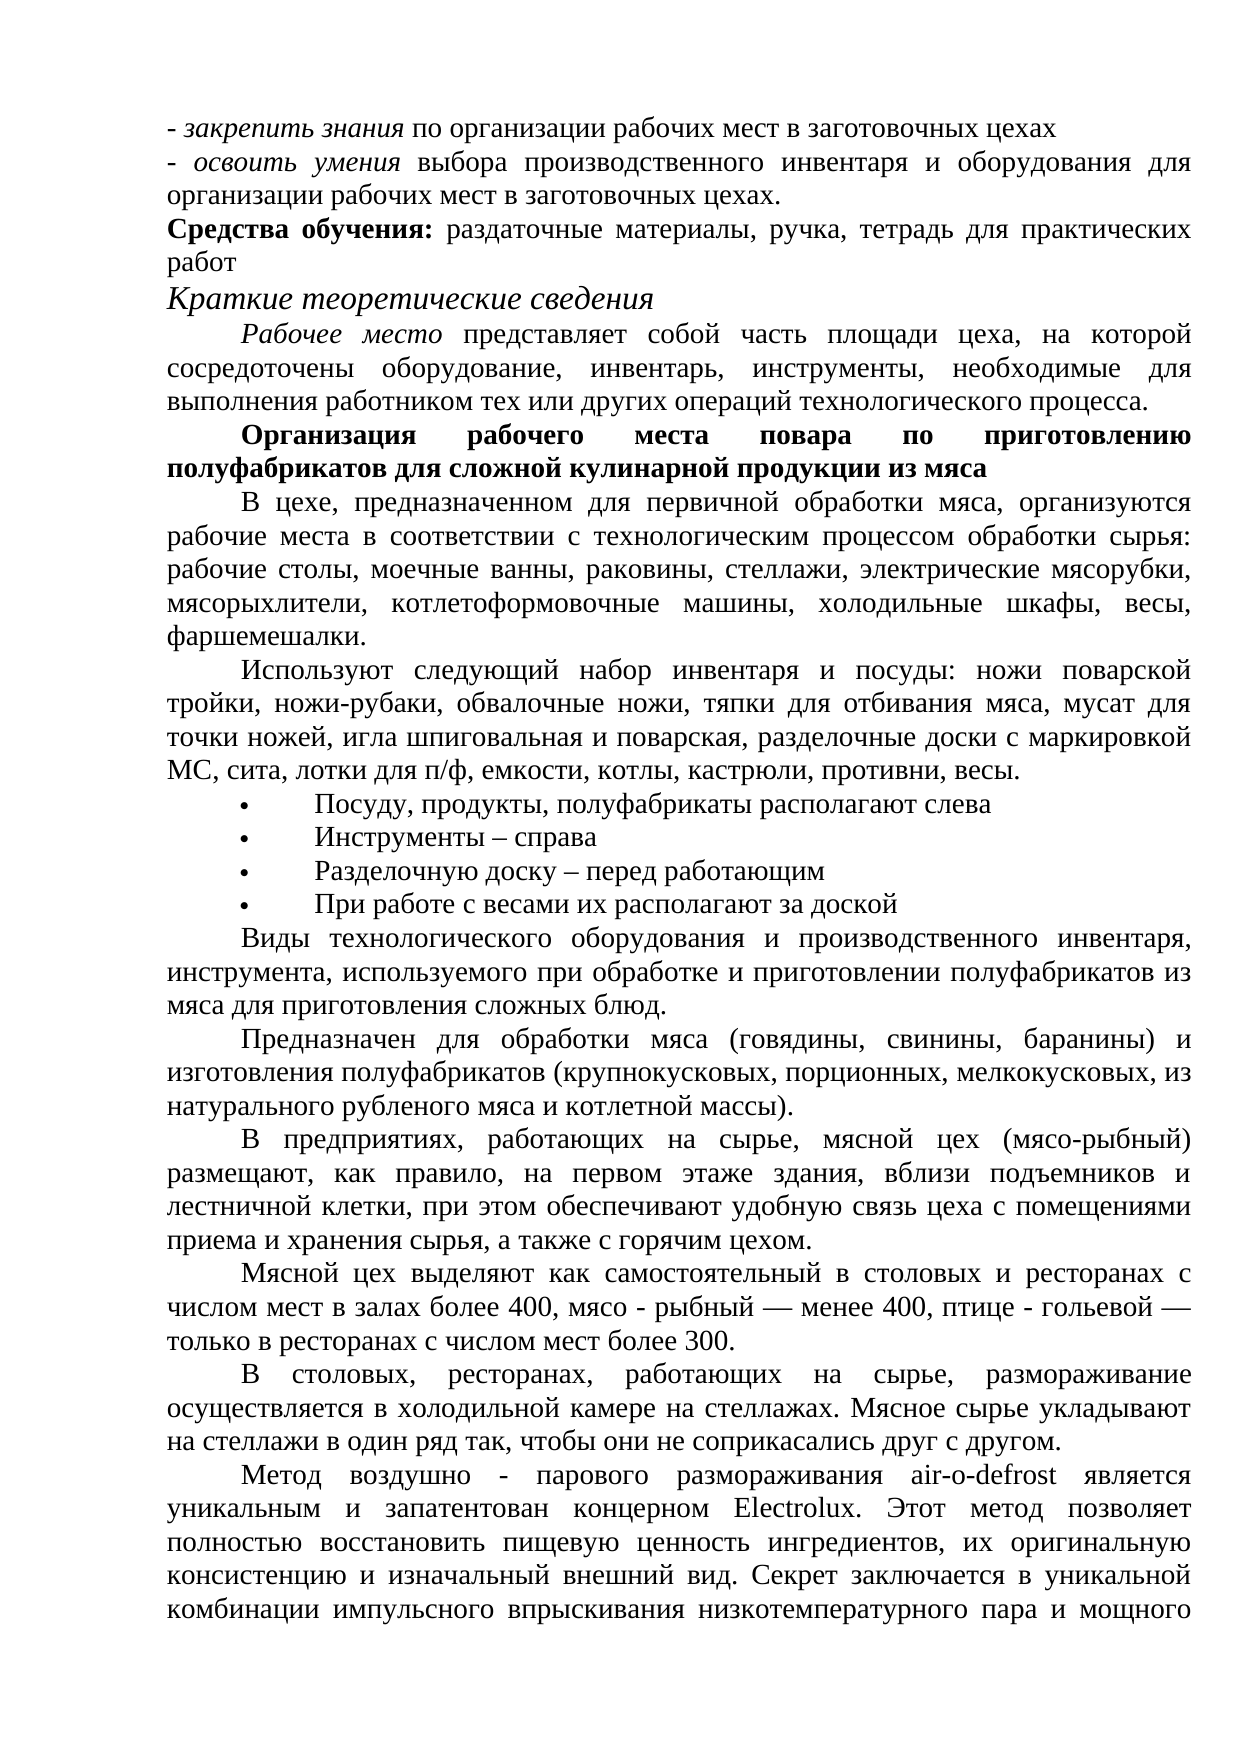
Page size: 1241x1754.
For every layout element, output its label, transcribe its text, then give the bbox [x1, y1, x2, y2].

text Краткие теоретические сведения [167, 278, 1192, 316]
text Средства обучения: раздаточные материалы, ручка, тетрадь для практических работ [167, 211, 1192, 278]
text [167, 1457, 1192, 1624]
list Посуду, продукты, полуфабрикаты располагают слева [167, 786, 1192, 819]
text Предназначен для обработки мяса (говядины, свинины, баранины) и изготовления полуфабрикатов (крупнокусковых, порционных, мелкокусковых, из натурального рубленого мяса и котлетной массы). [167, 1021, 1192, 1121]
text - освоить умения выбора производственного инвентаря и оборудования для организации рабочих мест в заготовочных цехах. [167, 144, 1192, 211]
text Организация рабочего места повара по приготовлению полуфабрикатов для сложной кулинарной продукции из мяса [167, 417, 1192, 484]
list Разделочную доску – перед работающим [167, 853, 1192, 887]
text Используют следующий набор инвентаря и посуды: ножи поварской тройки, ножи-рубаки, обвалочные ножи, тяпки для отбивания мяса, мусат для точки ножей, игла шпиговальная и поварская, разделочные доски с маркировкой МС, сита, лотки для п/ф, емкости, котлы, кастрюли, противни, весы. [167, 652, 1192, 786]
text Рабочее место представляет собой часть площади цеха, на которой сосредоточены оборудование, инвентарь, инструменты, необходимые для выполнения работником тех или других операций технологического процесса. [167, 316, 1192, 417]
text Виды технологического оборудования и производственного инвентаря, инструмента, используемого при обработке и приготовлении полуфабрикатов из мяса для приготовления сложных блюд. [167, 920, 1192, 1021]
list При работе с весами их располагают за доской [167, 887, 1192, 920]
list Инструменты – справа [167, 819, 1192, 853]
text Мясной цех выделяют как самостоятельный в столовых и ресторанах с числом мест в залах более 400, мясо - рыбный — менее 400, птице - гольевой — только в ресторанах с числом мест более 300. [167, 1256, 1192, 1356]
text В столовых, ресторанах, работающих на сырье, размораживание осуществляется в холодильной камере на стеллажах. Мясное сырье укладывают на стеллажи в один ряд так, чтобы они не соприкасались друг с другом. [167, 1356, 1192, 1457]
text В цехе, предназначенном для первичной обработки мяса, организуются рабочие места в соответствии с технологическим процессом обработки сырья: рабочие столы, моечные ванны, раковины, стеллажи, электрические мясорубки, мясорыхлители, котлетоформовочные машины, холодильные шкафы, весы, фаршемешалки. [167, 484, 1192, 652]
text В предприятиях, работающих на сырье, мясной цех (мясо-рыбный) размещают, как правило, на первом этаже здания, вблизи подъемников и лестничной клетки, при этом обеспечивают удобную связь цеха с помещениями приема и хранения сырья, а также с горячим цехом. [167, 1121, 1192, 1256]
text - закрепить знания по организации рабочих мест в заготовочных цехах [167, 110, 1192, 144]
